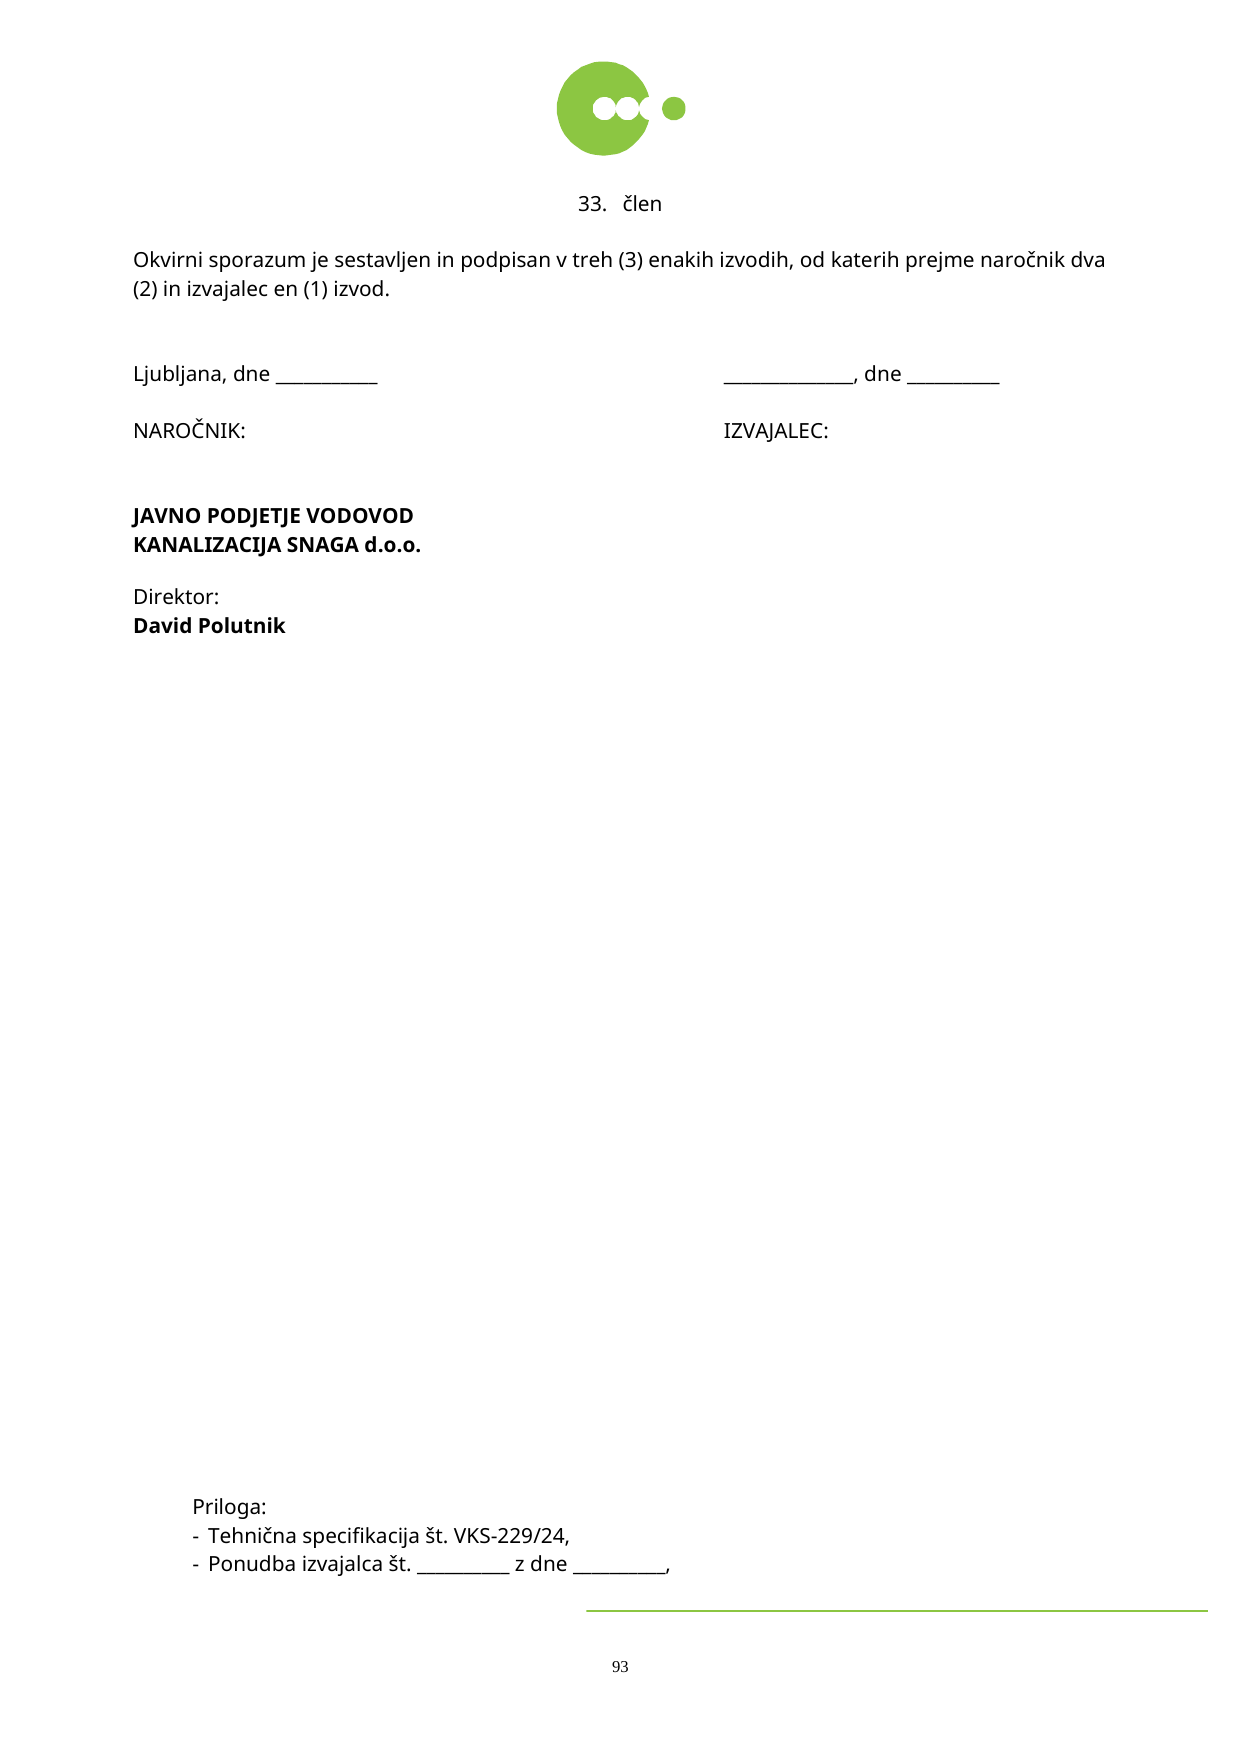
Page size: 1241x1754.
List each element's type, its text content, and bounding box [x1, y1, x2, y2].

text Ljubljana, dne ___________ ______________, dne __________ [133, 359, 1107, 388]
text Okvirni sporazum je sestavljen in podpisan v treh (3) enakih izvodih, od katerih prejme naročnik dva (2) in izvajalec en (1) izvod. [133, 246, 1107, 302]
text JAVNO PODJETJE VODOVOD [133, 501, 1196, 530]
text NAROČNIK: IZVAJALEC: [133, 416, 1107, 444]
text KANALIZACIJA SNAGA d.o.o. [133, 530, 1196, 558]
text Direktor: [133, 582, 1196, 611]
text David Polutnik [133, 611, 1196, 639]
list Ponudba izvajalca št. __________ z dne __________, [192, 1549, 1107, 1578]
text Priloga: [192, 1492, 1107, 1521]
list člen [133, 189, 1107, 217]
list Tehnična specifikacija št. VKS-229/24, [192, 1521, 1107, 1549]
